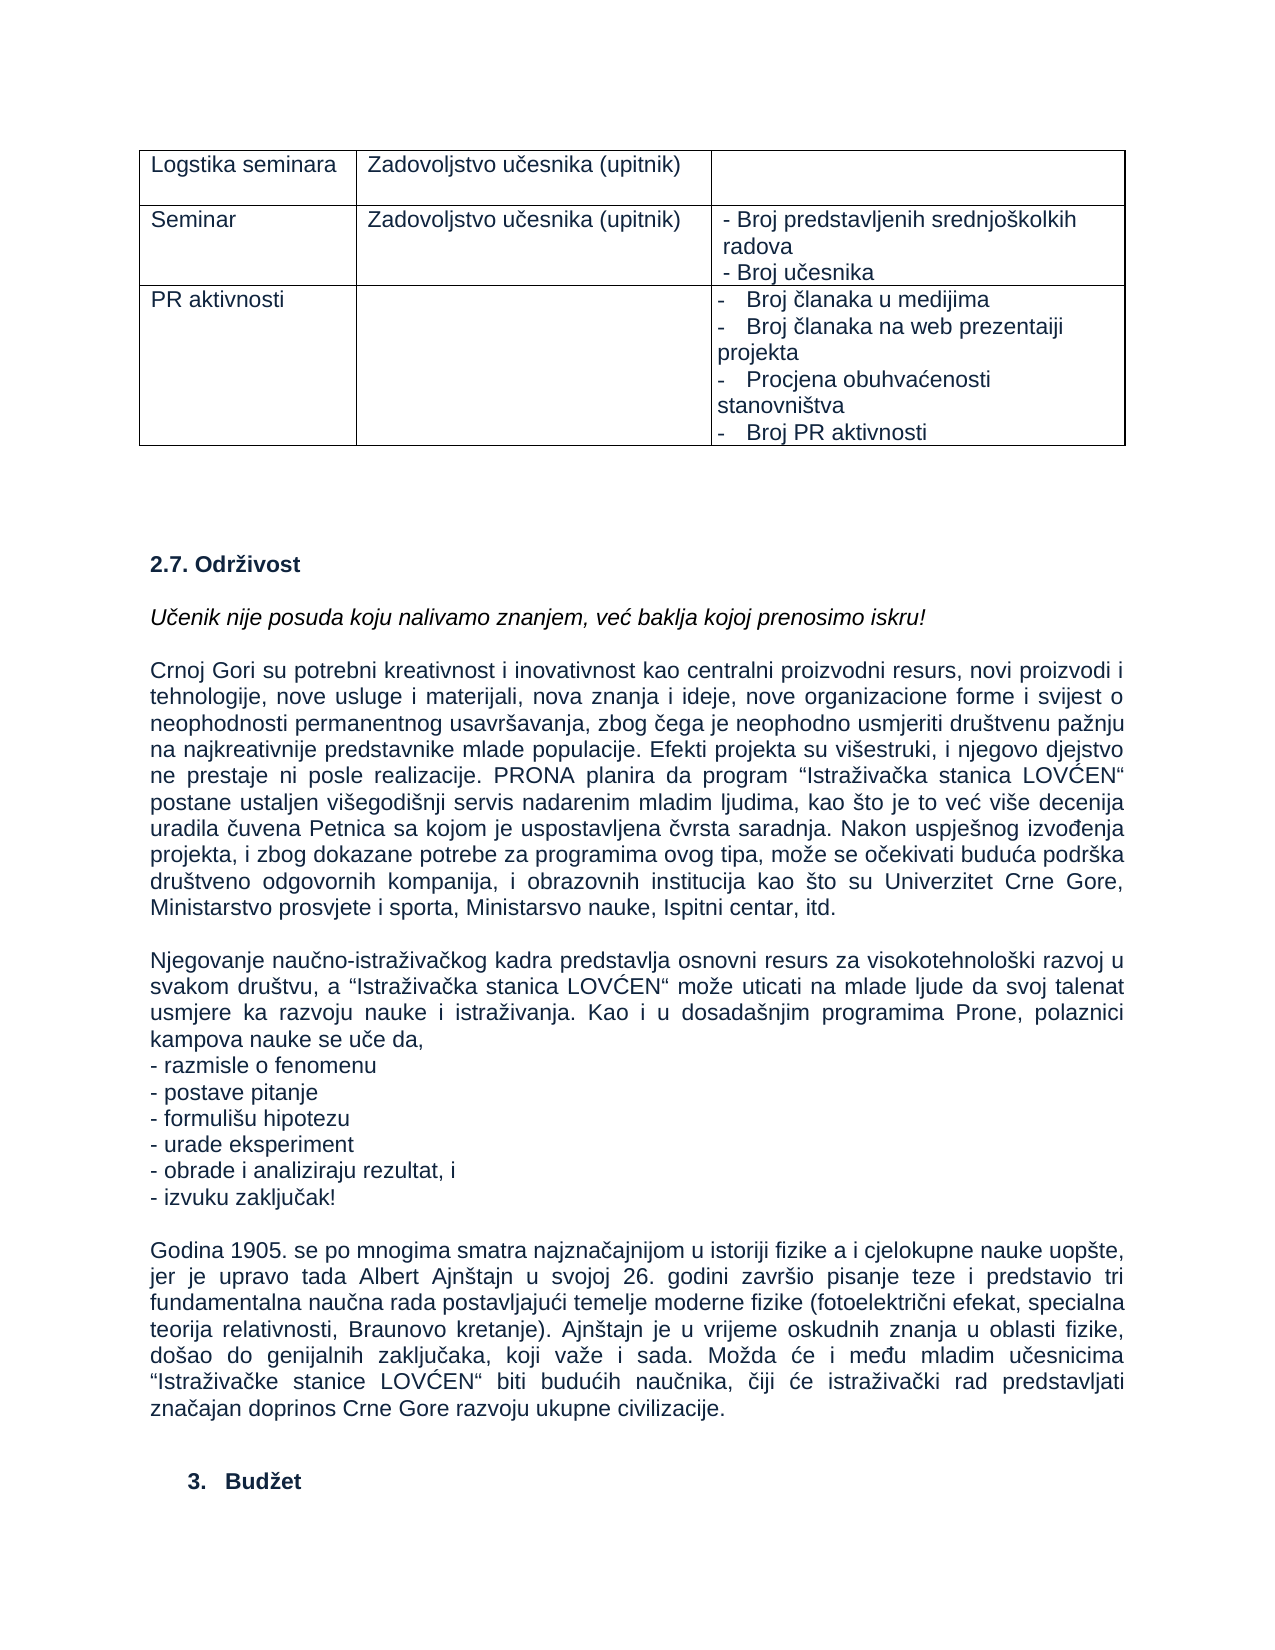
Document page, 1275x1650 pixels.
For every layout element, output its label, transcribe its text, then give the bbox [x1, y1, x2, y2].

text - obrade i analiziraju rezultat, i [150, 1157, 1125, 1184]
text 2.7. Održivost [150, 551, 1125, 578]
text - postave pitanje [150, 1078, 1125, 1105]
text Godina 1905. se po mnogima smatra najznačajnijom u istoriji fizike a i cjelokupne nauke uopšte, jer je upravo tada Albert Ajnštajn u svojoj 26. godini završio pisanje teze i predstavio tri fundamentalna naučna rada postavljajući temelje moderne fizike (fotoelektrični efekat, specialna teorija relativnosti, Braunovo kretanje). Ajnštajn je u vrijeme oskudnih znanja u oblasti fizike, došao do genijalnih zaključaka, koji važe i sada. Možda će i među mladim učesnicima “Istraživačke stanice LOVĆEN“ biti budućih naučnika, čiji će istraživački rad predstavljati značajan doprinos Crne Gore razvoju ukupne civilizacije. [150, 1237, 1125, 1421]
table_cell [357, 286, 711, 445]
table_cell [357, 151, 711, 205]
text - urade eksperiment [150, 1131, 1125, 1157]
text Crnoj Gori su potrebni kreativnost i inovativnost kao centralni proizvodni resurs, novi proizvodi i tehnologije, nove usluge i materijali, nova znanja i ideje, nove organizacione forme i svijest o neophodnosti permanentnog usavršavanja, zbog čega je neophodno usmjeriti društvenu pažnju na najkreativnije predstavnike mlade populacije. Efekti projekta su višestruki, i njegovo djejstvo ne prestaje ni posle realizacije. PRONA planira da program “Istraživačka stanica LOVĆEN“ postane ustaljen višegodišnji servis nadarenim mladim ljudima, kao što je to već više decenija uradila čuvena Petnica sa kojom je uspostavljena čvrsta saradnja. Nakon uspješnog izvođenja projekta, i zbog dokazane potrebe za programima ovog tipa, može se očekivati buduća podrška društveno odgovornih kompanija, i obrazovnih institucija kao što su Univerzitet Crne Gore, Ministarstvo prosvjete i sporta, Ministarsvo nauke, Ispitni centar, itd. [150, 657, 1125, 920]
table_cell Logstika seminara [140, 151, 356, 205]
table_cell [712, 151, 1124, 205]
list Budžet [187, 1468, 1125, 1494]
table_cell Broj članaka u medijima Broj članaka na web prezentaiji projekta Procjena obuhvaćenosti stanovništva Broj PR aktivnosti [712, 286, 1124, 445]
text Učenik nije posuda koju nalivamo znanjem, već baklja kojoj prenosimo iskru! [150, 604, 1125, 630]
table_cell PR aktivnosti [140, 286, 356, 445]
text - izvuku zaključak! [150, 1184, 1125, 1210]
table_cell - Broj predstavljenih srednjoškolkih radova - Broj učesnika [712, 206, 1124, 285]
text Njegovanje naučno-istraživačkog kadra predstavlja osnovni resurs za visokotehnološki razvoj u svakom društvu, a “Istraživačka stanica LOVĆEN“ može uticati na mlade ljude da svoj talenat usmjere ka razvoju nauke i istraživanja. Kao i u dosadašnjim programima Prone, polaznici kampova nauke se uče da, [150, 947, 1125, 1052]
text - razmisle o fenomenu [150, 1052, 1125, 1078]
table_cell Seminar [140, 206, 356, 285]
table_cell Zadovoljstvo učesnika (upitnik) [357, 206, 711, 285]
text - formulišu hipotezu [150, 1105, 1125, 1131]
